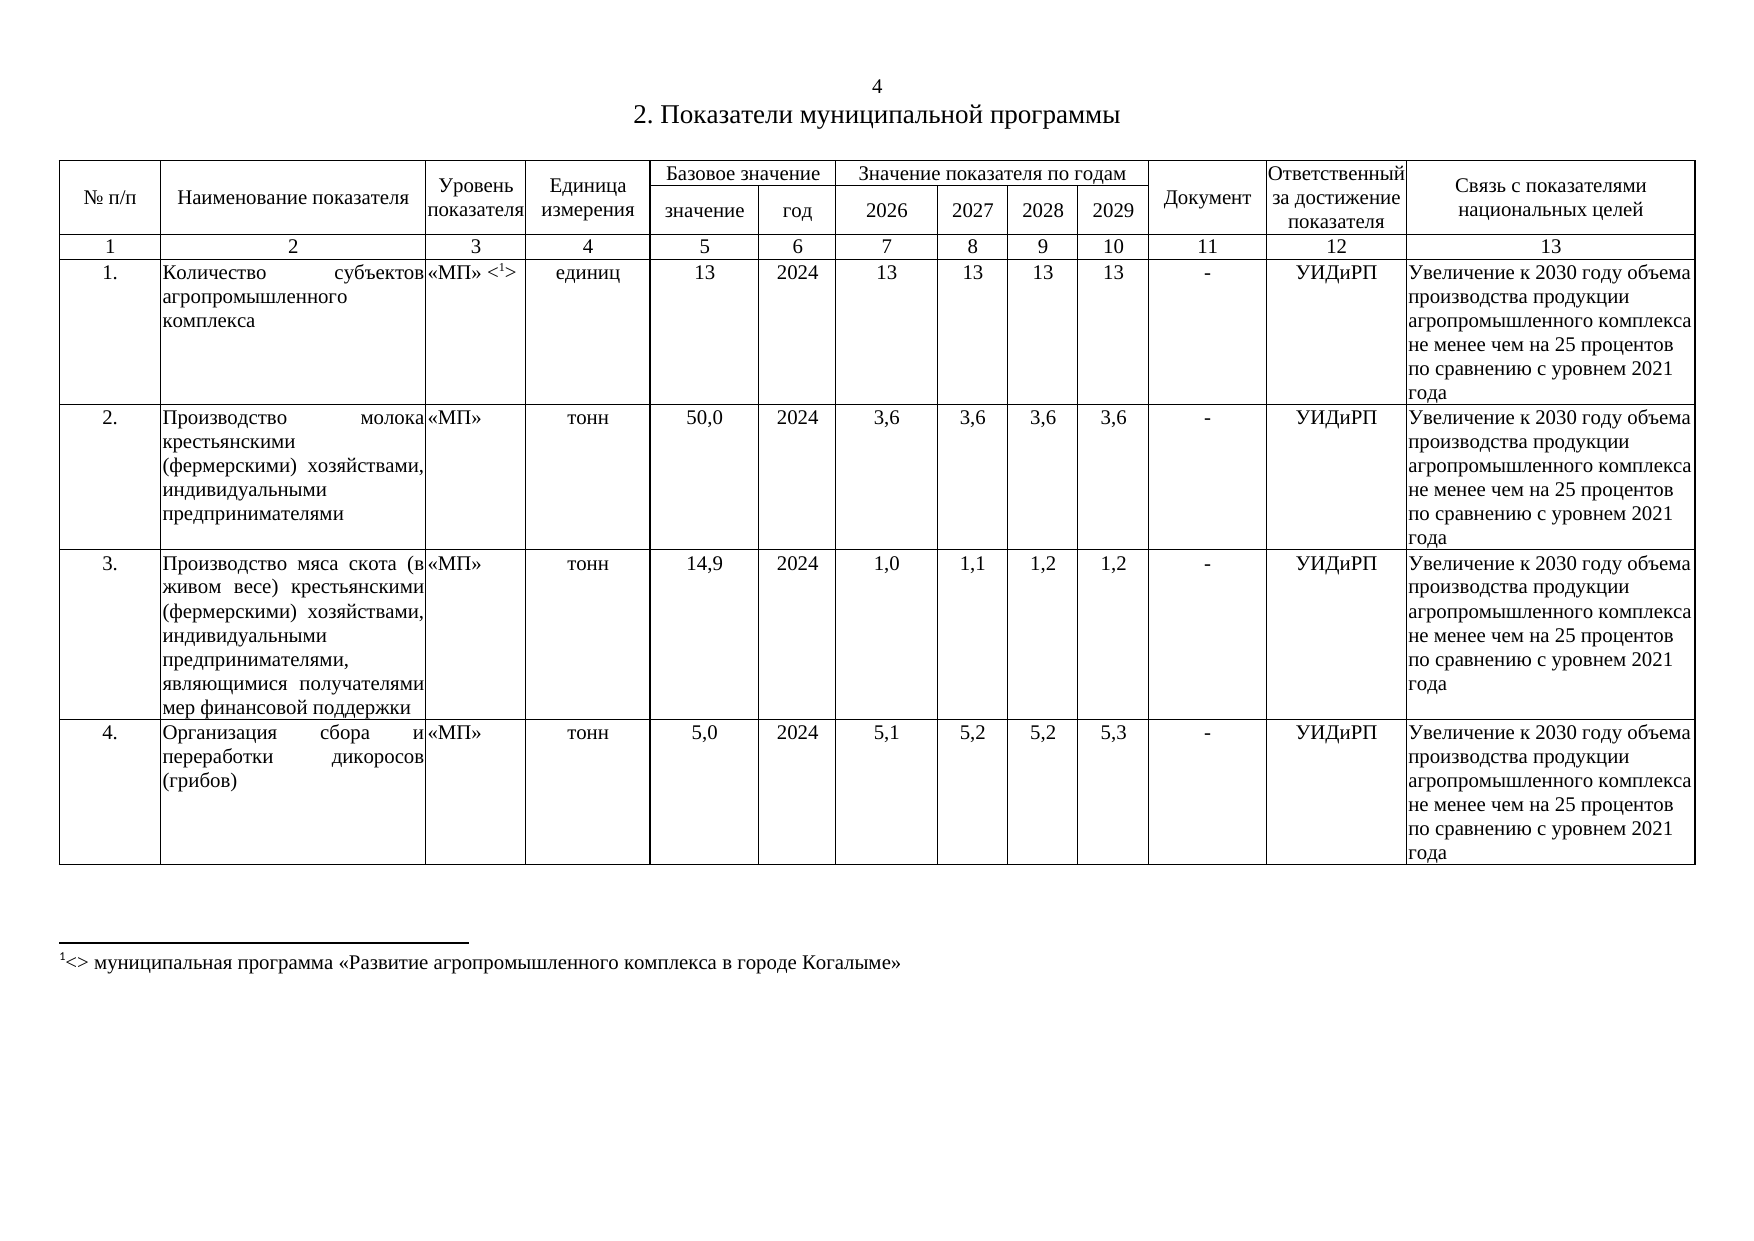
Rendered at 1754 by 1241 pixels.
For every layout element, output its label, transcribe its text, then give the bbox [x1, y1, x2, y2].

table_cell 1,1 [938, 550, 1007, 719]
table_cell 13 [1407, 235, 1694, 258]
table_cell 2028 [1008, 186, 1077, 233]
table_cell 2029 [1078, 186, 1148, 233]
table_cell тонн [526, 720, 649, 864]
table_cell 1,0 [836, 550, 937, 719]
table_cell 4. [60, 720, 160, 864]
table_cell Увеличение к 2030 году объема производства продукции агропромышленного комплекса не менее чем на 25 процентов по сравнению с уровнем 2021 года [1407, 720, 1694, 864]
table_header Уровень показателя [426, 161, 525, 233]
table_cell УИДиРП [1267, 260, 1406, 404]
table_cell 7 [836, 235, 937, 258]
table_cell Увеличение к 2030 году объема производства продукции агропромышленного комплекса не менее чем на 25 процентов по сравнению с уровнем 2021 года [1407, 550, 1694, 719]
table_header Ответственный за достижение показателя [1267, 161, 1406, 233]
table_cell тонн [526, 405, 649, 549]
table_cell Организация сбора и переработки дикоросов (грибов) [161, 720, 425, 864]
table_cell 2024 [759, 720, 835, 864]
table_cell УИДиРП [1267, 720, 1406, 864]
table_cell УИДиРП [1267, 550, 1406, 719]
table_cell - [1149, 550, 1266, 719]
table_cell значение [651, 186, 758, 233]
table_cell 3,6 [1008, 405, 1077, 549]
table_cell 2 [161, 235, 425, 258]
table_cell «МП» <> [426, 260, 525, 404]
table_header № п/п [60, 161, 160, 233]
table_cell Увеличение к 2030 году объема производства продукции агропромышленного комплекса не менее чем на 25 процентов по сравнению с уровнем 2021 года [1407, 405, 1694, 549]
table_cell 5 [651, 235, 758, 258]
table_cell 8 [938, 235, 1007, 258]
table_cell 13 [651, 260, 758, 404]
table_cell 14,9 [651, 550, 758, 719]
table_cell 10 [1078, 235, 1148, 258]
table_cell 1,2 [1078, 550, 1148, 719]
table_cell 13 [1008, 260, 1077, 404]
table_cell «МП» [426, 720, 525, 864]
table_cell УИДиРП [1267, 405, 1406, 549]
table_cell 5,2 [938, 720, 1007, 864]
table_cell 3,6 [836, 405, 937, 549]
table_cell 2024 [759, 405, 835, 549]
table_cell - [1149, 720, 1266, 864]
table_cell 5,0 [651, 720, 758, 864]
text 2. Показатели муниципальной программы [59, 98, 1695, 129]
table_cell 3. [60, 550, 160, 719]
table_cell год [759, 186, 835, 233]
table_cell 13 [836, 260, 937, 404]
table_cell единиц [526, 260, 649, 404]
table_cell 1. [60, 260, 160, 404]
table_header Единица измерения [526, 161, 649, 233]
table_cell 6 [759, 235, 835, 258]
table_cell Производство молока крестьянскими (фермерскими) хозяйствами, индивидуальными предпринимателями [161, 405, 425, 549]
table_cell 13 [938, 260, 1007, 404]
table_cell 4 [526, 235, 649, 258]
table_cell 11 [1149, 235, 1266, 258]
table_cell 2026 [836, 186, 937, 233]
table_cell 5,1 [836, 720, 937, 864]
table_cell 12 [1267, 235, 1406, 258]
table_cell 5,2 [1008, 720, 1077, 864]
table_cell «МП» [426, 550, 525, 719]
table_cell - [1149, 260, 1266, 404]
table_cell 1,2 [1008, 550, 1077, 719]
table_cell 3,6 [1078, 405, 1148, 549]
table_cell 3 [426, 235, 525, 258]
table_cell 13 [1078, 260, 1148, 404]
table_cell 2024 [759, 260, 835, 404]
table_cell 9 [1008, 235, 1077, 258]
table_cell Количество субъектов агропромышленного комплекса [161, 260, 425, 404]
table_header Значение показателя по годам [836, 161, 1148, 185]
table_cell 2027 [938, 186, 1007, 233]
table_header Документ [1149, 161, 1266, 233]
table_cell тонн [526, 550, 649, 719]
table_cell 2. [60, 405, 160, 549]
table_cell Производство мяса скота (в живом весе) крестьянскими (фермерскими) хозяйствами, индивидуальными предпринимателями, являющимися получателями мер финансовой поддержки [161, 550, 425, 719]
table_header Связь с показателями национальных целей [1407, 161, 1694, 233]
table_cell - [1149, 405, 1266, 549]
table_cell Увеличение к 2030 году объема производства продукции агропромышленного комплекса не менее чем на 25 процентов по сравнению с уровнем 2021 года [1407, 260, 1694, 404]
table_cell 2024 [759, 550, 835, 719]
table_header Наименование показателя [161, 161, 425, 233]
table_header Базовое значение [651, 161, 835, 185]
table_cell 1 [60, 235, 160, 258]
table_cell «МП» [426, 405, 525, 549]
table_cell 50,0 [651, 405, 758, 549]
table_cell 3,6 [938, 405, 1007, 549]
table_cell 5,3 [1078, 720, 1148, 864]
